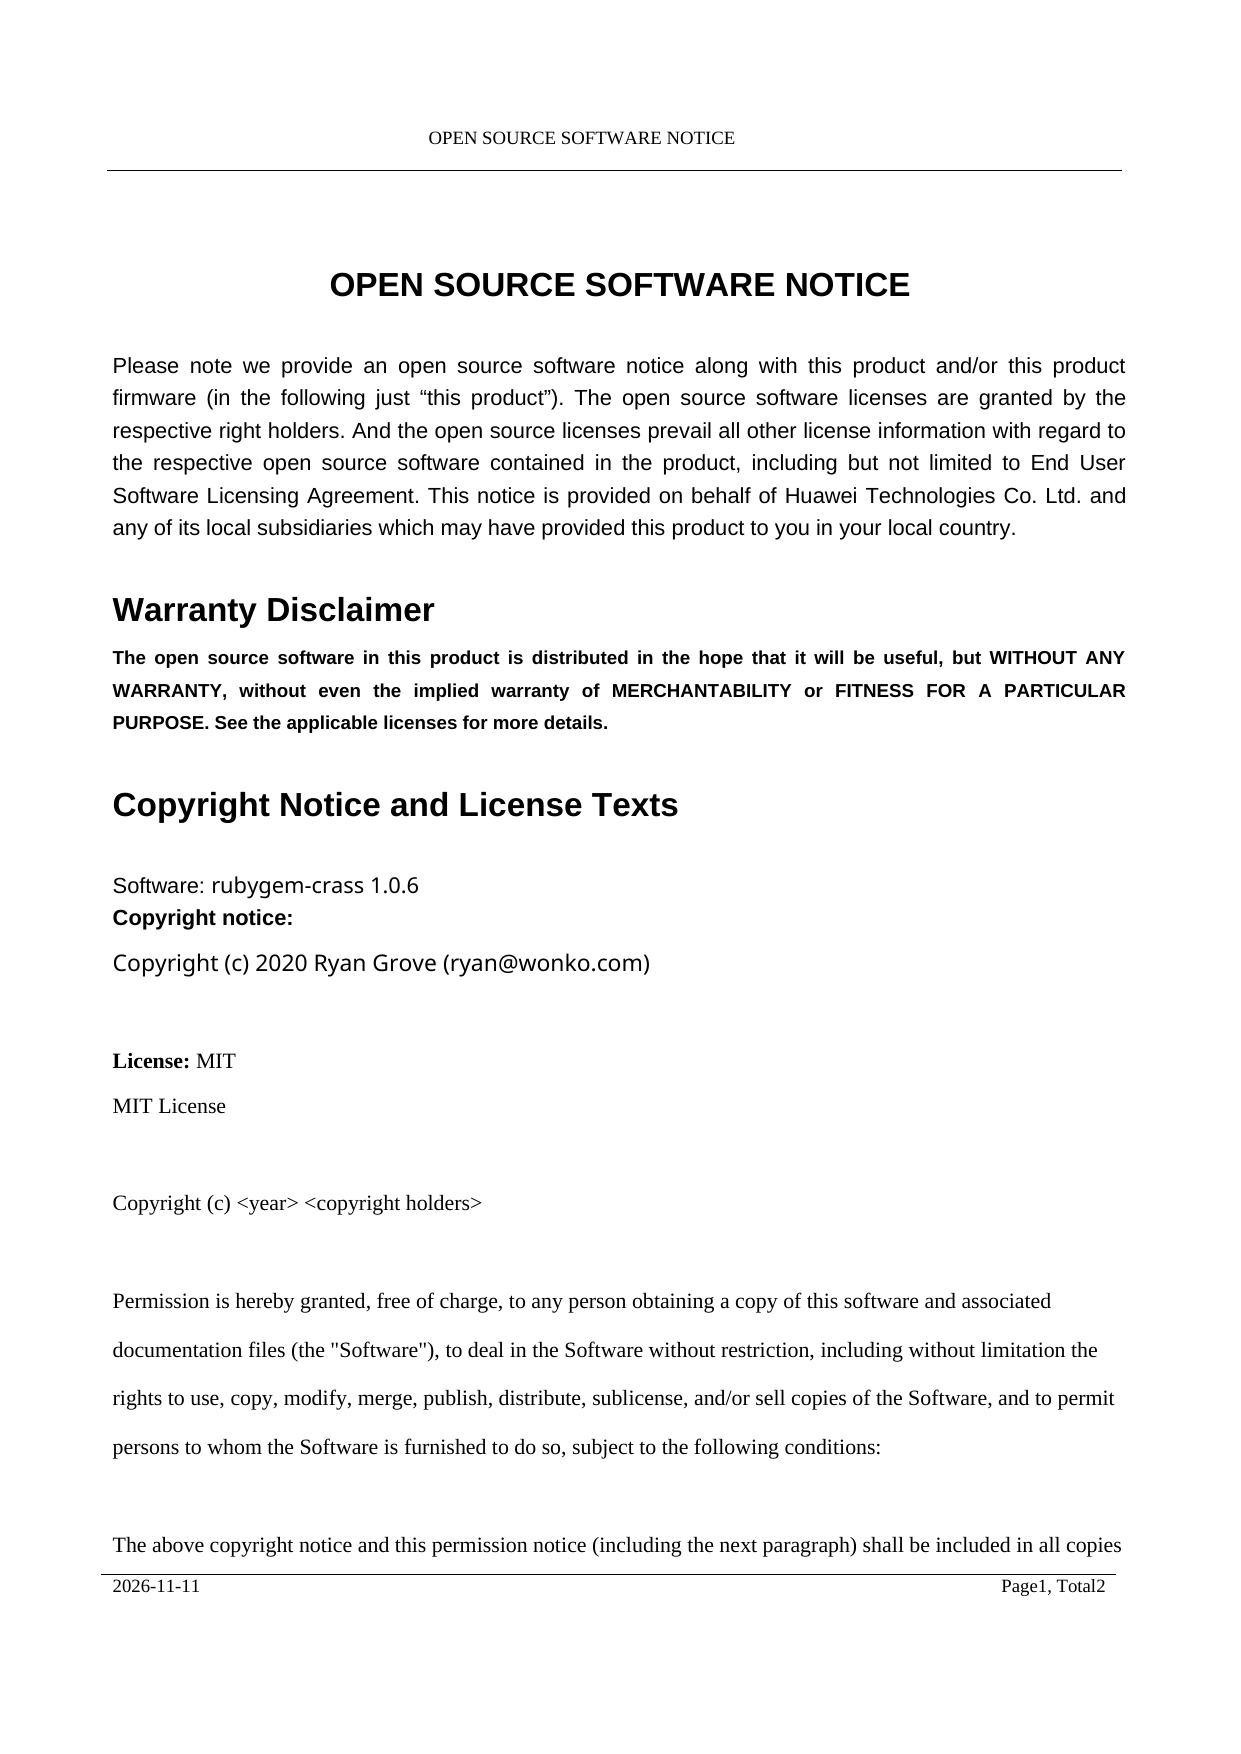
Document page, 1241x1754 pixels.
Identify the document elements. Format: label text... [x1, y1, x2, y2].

text Warranty Disclaimer [112, 576, 1128, 641]
text Software: rubygem-crass 1.0.6 [112, 869, 1128, 901]
text Copyright notice: [112, 901, 1128, 934]
text The open source software in this product is distributed in the hope that it will be useful, but WITHOUT ANY WARRANTY, without even the implied warranty of MERCHANTABILITY or FITNESS FOR A PARTICULAR PURPOSE. See the applicable licenses for more details. [112, 641, 1128, 739]
text License: MIT [112, 1044, 1128, 1077]
text Copyright Notice and License Texts [112, 771, 1128, 836]
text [112, 1089, 1128, 1560]
text OPEN SOURCE SOFTWARE NOTICE [112, 251, 1128, 316]
text Please note we provide an open source software notice along with this product and/or this product firmware (in the following just “this product”). The open source software licenses are granted by the respective right holders. And the open source licenses prevail all other license information with regard to the respective open source software contained in the product, including but not limited to End User Software Licensing Agreement. This notice is provided on behalf of Huawei Technologies Co. Ltd. and any of its local subsidiaries which may have provided this product to you in your local country. [112, 349, 1128, 544]
text Copyright (c) 2020 Ryan Grove (ryan@wonko.com) [112, 947, 1128, 1028]
